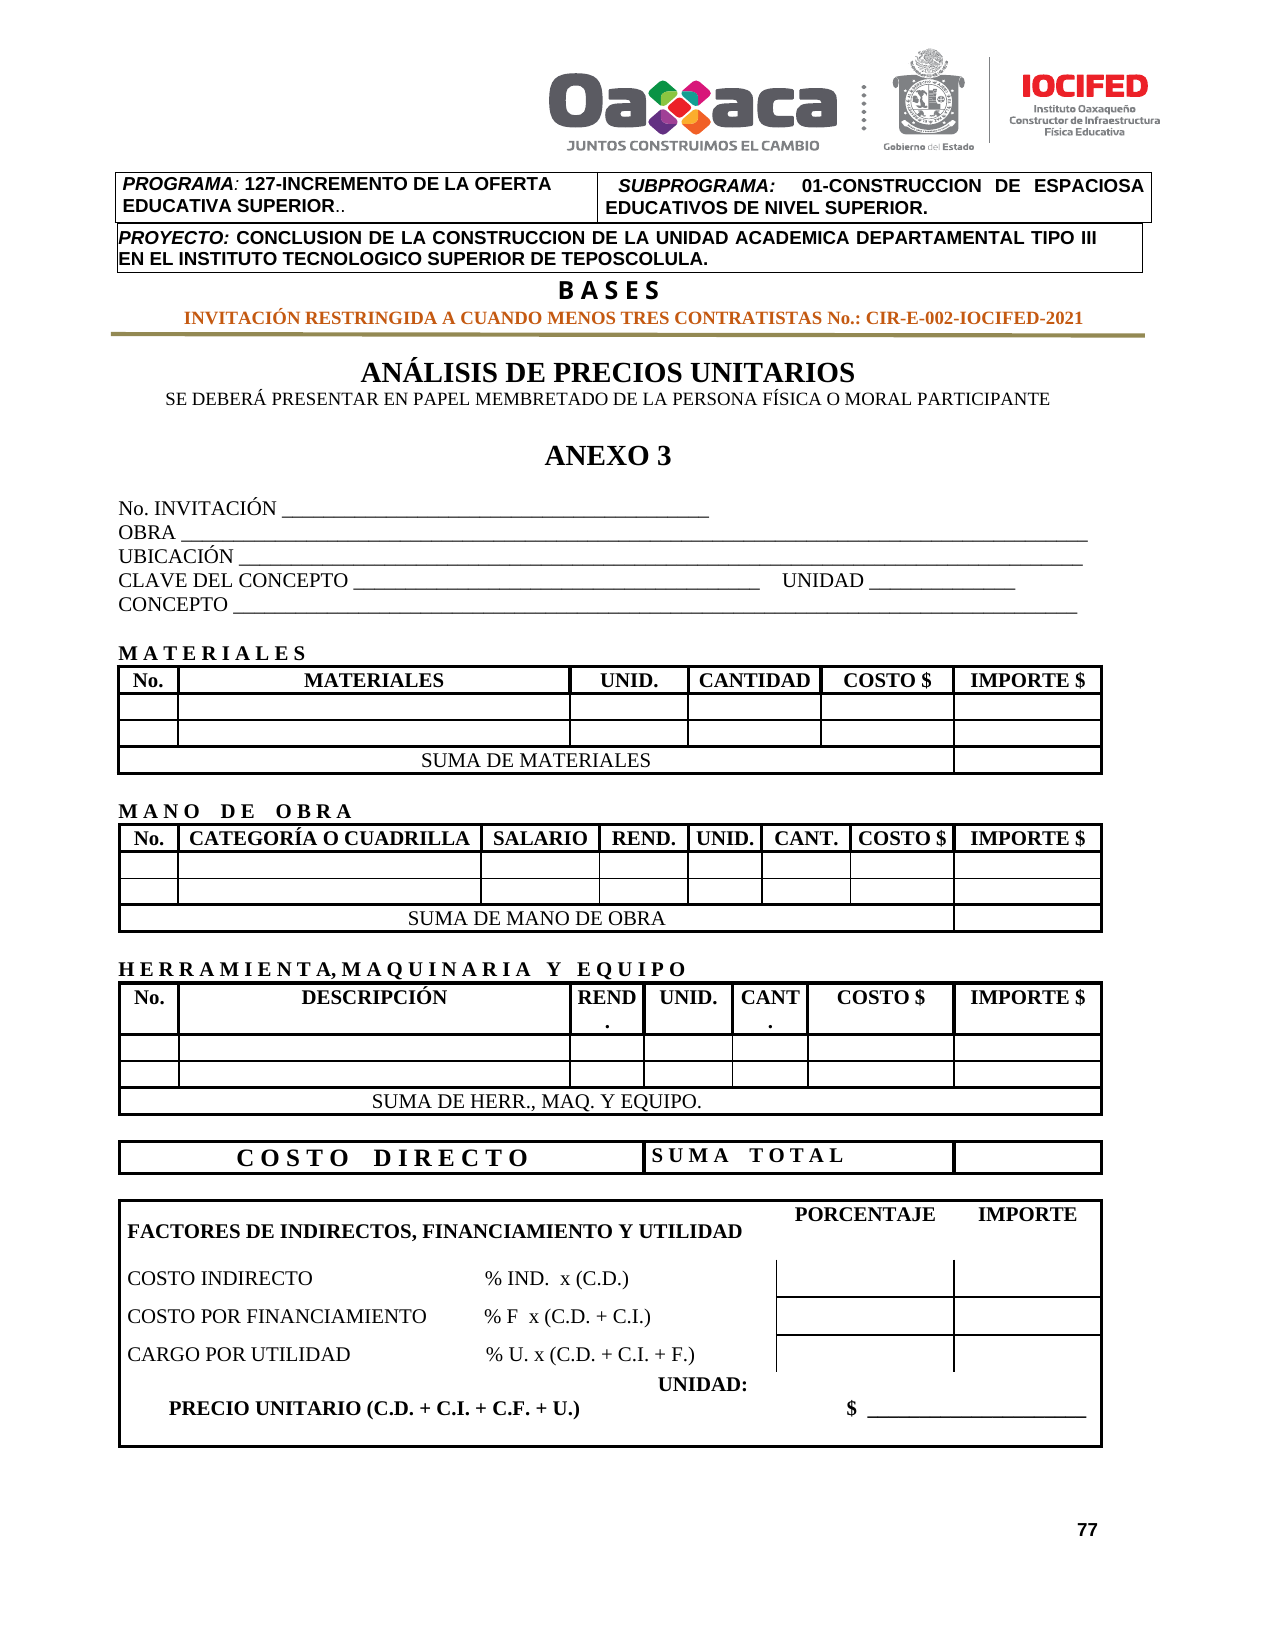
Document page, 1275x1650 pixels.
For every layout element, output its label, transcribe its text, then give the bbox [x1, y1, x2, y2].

table_cell [763, 879, 850, 903]
table_header IMPORTE [954, 1202, 1100, 1259]
text No. INVITACIÓN _________________________________________ [118, 496, 1107, 520]
text SE DEBERÁ PRESENTAR EN PAPEL MEMBRETADO DE O MORAL PARTICIPANTE [118, 388, 1098, 410]
table_cell [179, 879, 480, 903]
subtitle ANEXO 3 [118, 438, 1098, 472]
table_header IMPORTE $ [956, 826, 1100, 850]
table_header UNID. [646, 985, 731, 1033]
table_header MATERIALES [180, 668, 568, 692]
table_cell [645, 1036, 732, 1060]
table_header SALARIO [483, 826, 598, 850]
table_header No. [120, 668, 177, 692]
table_cell [689, 721, 820, 744]
table_cell [955, 748, 1100, 772]
table_cell [851, 853, 953, 877]
table_cell [121, 853, 177, 877]
table_header DESCRIPCIÓN [180, 985, 569, 1033]
table_cell [179, 695, 569, 719]
text UBICACIÓN _________________________________________________________________________________ [118, 544, 1107, 568]
table_cell SUMA DE HERR., MAQ. Y EQUIPO. [121, 1089, 954, 1113]
table_cell [955, 906, 1100, 930]
table_cell [763, 853, 850, 877]
table_cell SUMA DE MANO DE OBRA [121, 906, 953, 930]
table_cell COSTO INDIRECTO % IND. x (C.D.) [121, 1260, 776, 1296]
table_cell [121, 1036, 178, 1060]
table_cell [955, 879, 1100, 903]
table_cell [571, 695, 687, 719]
table_cell [733, 1062, 807, 1086]
table_cell [955, 695, 1100, 719]
table_cell [180, 1036, 569, 1060]
table_cell [689, 879, 761, 903]
table_cell [120, 721, 177, 744]
table_cell [689, 695, 820, 719]
table_header CANT. [763, 826, 849, 850]
table_header PORCENTAJE [777, 1202, 954, 1259]
table_header REND. [572, 985, 642, 1033]
text H E R R A M I E N T A, M A Q U I N A R I A Y E Q U I P O [118, 957, 1098, 981]
text CLAVE DEL CONCEPTO _______________________________________ UNIDAD ______________ [118, 568, 1107, 592]
table_cell [571, 1036, 643, 1060]
table_header IMPORTE $ [956, 985, 1100, 1033]
table_cell [600, 853, 687, 877]
table_cell [955, 1336, 1100, 1372]
table_cell [179, 853, 480, 877]
table_cell SUMA DE MATERIALES [120, 748, 953, 772]
table_cell [120, 695, 177, 719]
table_header COSTO $ [852, 826, 952, 850]
table_cell [955, 1036, 1100, 1060]
table_cell CARGO POR UTILIDAD % U. x (C.D. + C.I. + F.) [121, 1334, 776, 1372]
table_cell [777, 1260, 953, 1296]
table_cell [121, 1062, 178, 1086]
table_cell [482, 853, 599, 877]
table_cell [955, 853, 1100, 877]
table_cell [645, 1062, 732, 1086]
table_cell [600, 879, 687, 903]
text M A N O D E O B R A [118, 799, 1098, 823]
table_cell COSTO POR FINANCIAMIENTO % F x (C.D. + C.I.) [121, 1296, 776, 1334]
table_cell [809, 1062, 953, 1086]
table_cell [571, 721, 687, 744]
text M A T E R I A L E S [118, 641, 1098, 664]
table_cell [955, 1062, 1100, 1086]
table_cell [689, 853, 761, 877]
table_header C O S T O D I R E C T O [121, 1143, 642, 1172]
table_cell [851, 879, 953, 903]
text CONCEPTO _________________________________________________________________________________ [118, 592, 1107, 616]
table_cell [482, 879, 599, 903]
table_cell [954, 1089, 1100, 1113]
table_cell UNIDAD: [629, 1372, 777, 1444]
table_header CATEGORÍA O CUADRILLA [180, 826, 480, 850]
table_header FACTORES DE INDIRECTOS, FINANCIAMIENTO Y UTILIDAD [121, 1202, 777, 1259]
table_header REND. [601, 826, 687, 850]
table_cell [822, 721, 953, 744]
table_header CANT. [734, 985, 806, 1033]
table_cell [180, 1062, 569, 1086]
table_cell [777, 1336, 953, 1372]
table_header CANTIDAD [690, 668, 819, 692]
table_header IMPORTE $ [955, 668, 1100, 692]
table_cell [571, 1062, 643, 1086]
subtitle ANÁLISIS DE PRECIOS UNITARIOS [118, 355, 1098, 388]
table_header UNID. [572, 668, 687, 692]
table_header No. [121, 826, 177, 850]
table_cell [955, 721, 1100, 744]
table_cell [121, 879, 177, 903]
table_cell PRECIO UNITARIO (C.D. + C.I. + C.F. + U.) [121, 1372, 629, 1444]
table_cell [955, 1298, 1100, 1334]
table_cell [733, 1036, 807, 1060]
table_header S U M A T O T A L [646, 1143, 952, 1172]
table_cell [777, 1298, 953, 1334]
table_cell $ _____________________ [777, 1372, 1100, 1444]
table_header No. [121, 985, 177, 1033]
text OBRA _______________________________________________________________________________________ [118, 520, 1107, 544]
table_header [956, 1143, 1100, 1172]
table_cell [179, 721, 569, 744]
table_cell [955, 1260, 1100, 1296]
table_header COSTO $ [823, 668, 952, 692]
table_cell [822, 695, 953, 719]
table_header COSTO $ [809, 985, 952, 1033]
table_header UNID. [690, 826, 760, 850]
table_cell [809, 1036, 953, 1060]
